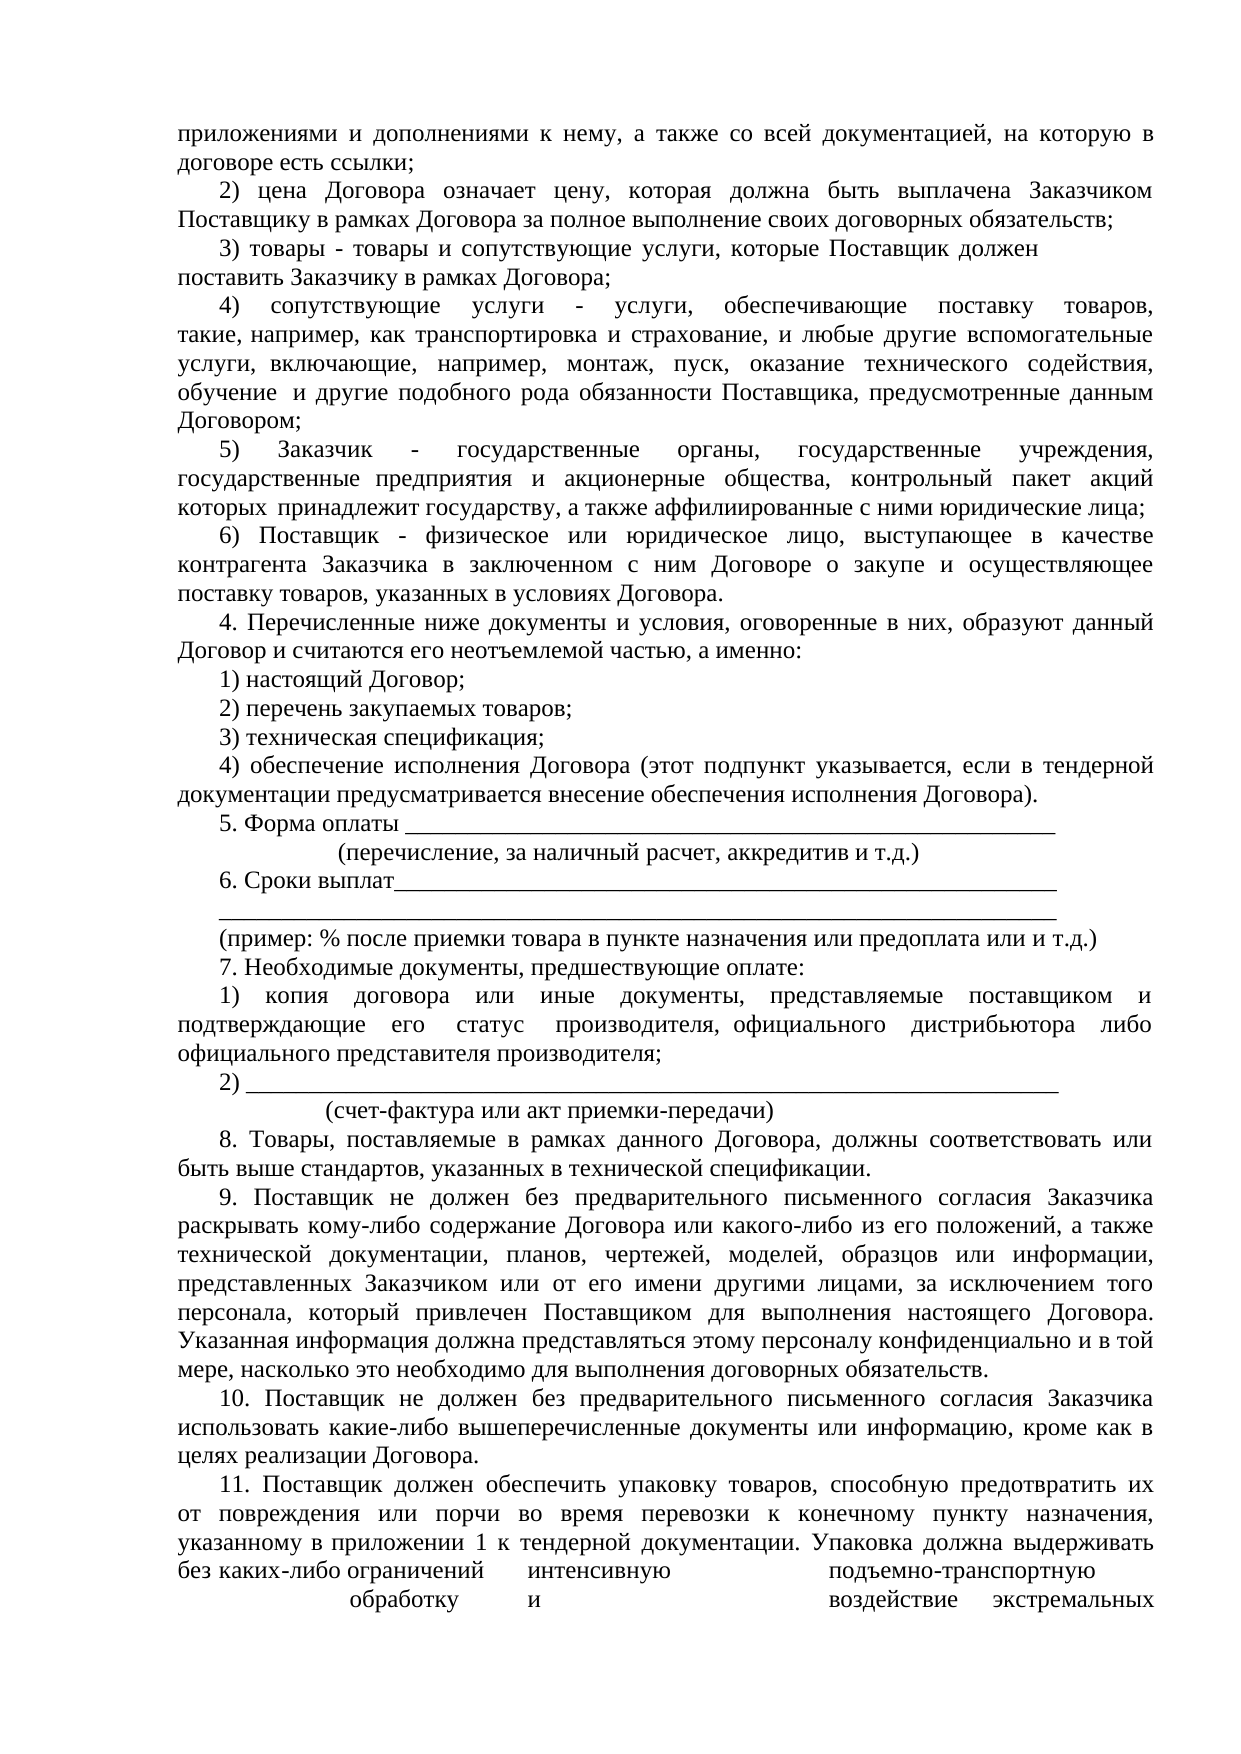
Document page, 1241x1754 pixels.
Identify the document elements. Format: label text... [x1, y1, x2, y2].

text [177, 1469, 1154, 1613]
text 1) копия договора или иные документы, представляемые поставщиком и подтверждающие его статус производителя, официального дистрибьютора либо официального представителя производителя; [177, 981, 1153, 1067]
text приложениями и дополнениями к нему, а также со всей документацией, на которую в договоре есть ссылки; [177, 118, 1154, 176]
text 1) настоящий Договор; [219, 664, 1154, 693]
text 9. Поставщик не должен без предварительного письменного согласия Заказчика раскрывать кому-либо содержание Договора или какого-либо из его положений, а также технической документации, планов, чертежей, моделей, образцов или информации, представленных Заказчиком или от его имени другими лицами, за исключением того персонала, который привлечен Поставщиком для выполнения настоящего Договора. Указанная информация должна представляться этому персоналу конфиденциально и в той мере, насколько это необходимо для выполнения договорных обязательств. [177, 1182, 1154, 1383]
text 3) товары - товары и сопутствующие услуги, которые Поставщик должен поставить Заказчику в рамках Договора; [177, 233, 1154, 291]
text 10. Поставщик не должен без предварительного письменного согласия Заказчика использовать какие-либо вышеперечисленные документы или информацию, кроме как в целях реализации Договора. [177, 1383, 1153, 1469]
text 4. Перечисленные ниже документы и условия, оговоренные в них, образуют данный Договор и считаются его неотъемлемой частью, а именно: [177, 607, 1154, 664]
text 5) Заказчик - государственные органы, государственные учреждения, государственные предприятия и акционерные общества, контрольный пакет акций которых принадлежит государству, а также аффилиированные с ними юридические лица; [177, 434, 1153, 521]
text 4) обеспечение исполнения Договора (этот подпункт указывается, если в тендерной документации предусматривается внесение обеспечения исполнения Договора). [177, 751, 1154, 808]
text 4) сопутствующие услуги - услуги, обеспечивающие поставку товаров, такие, например, как транспортировка и страхование, и любые другие вспомогательные услуги, включающие, например, монтаж, пуск, оказание технического содействия, обучение и другие подобного рода обязанности Поставщика, предусмотренные данным Договором; [177, 291, 1153, 434]
text 5. Форма оплаты ____________________________________________________ (перечисление, за наличный расчет, аккредитив и т.д.) [219, 808, 1062, 866]
text 8. Товары, поставляемые в рамках данного Договора, должны соответствовать или быть выше стандартов, указанных в технической спецификации. [177, 1124, 1154, 1182]
text 6) Поставщик - физическое или юридическое лицо, выступающее в качестве контрагента Заказчика в заключенном с ним Договоре о закупе и осуществляющее поставку товаров, указанных в условиях Договора. [177, 521, 1153, 607]
text 2) перечень закупаемых товаров; 3) техническая спецификация; [219, 693, 578, 751]
text 6. Сроки выплат_____________________________________________________ ___________________________________________________________________ (пример: % после приемки товара в пункте назначения или предоплата или и т.д.) 7. Необходимые документы, предшествующие оплате: [219, 866, 1101, 981]
text 2) цена Договора означает цену, которая должна быть выплачена Заказчиком Поставщику в рамках Договора за полное выполнение своих договорных обязательств; [177, 176, 1154, 233]
text 2) _________________________________________________________________ (счет-фактура или акт приемки-передачи) [219, 1067, 1065, 1124]
